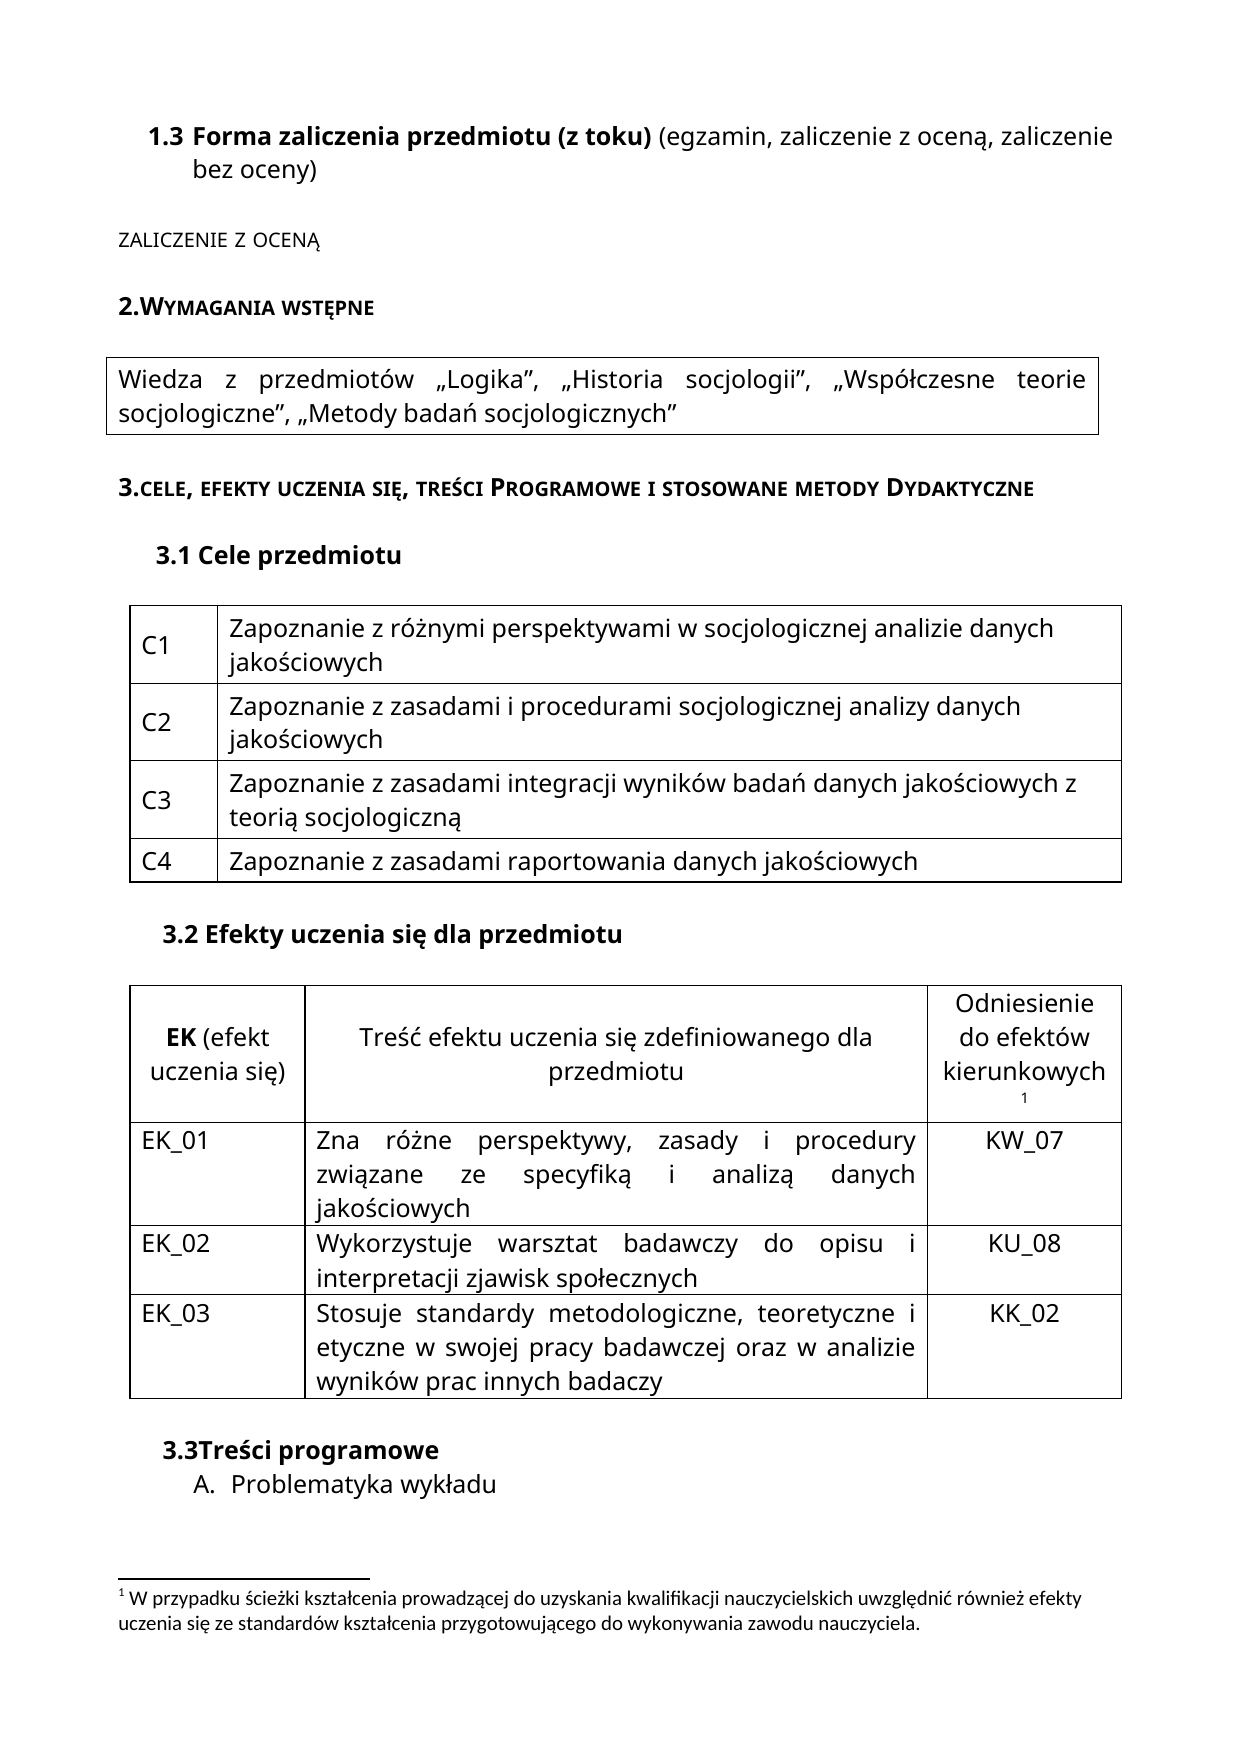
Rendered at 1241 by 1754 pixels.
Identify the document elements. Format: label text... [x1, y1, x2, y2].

table_cell C2 [131, 684, 217, 760]
table_header EK (efekt uczenia się) [131, 986, 304, 1122]
table_header Treść efektu uczenia się zdefiniowanego dla przedmiotu [306, 986, 927, 1122]
list 3.3Treści programowe [162, 1433, 1122, 1467]
table_header Odniesienie do efektów kierunkowych [928, 986, 1121, 1122]
text 3.1 Cele przedmiotu [156, 537, 1122, 571]
table_cell KU_08 [928, 1226, 1121, 1294]
table_cell Stosuje standardy metodologiczne, teoretyczne i etyczne w swojej pracy badawczej oraz w analizie wyników prac innych badaczy [306, 1295, 927, 1397]
table_cell C3 [131, 761, 217, 838]
table_cell Wykorzystuje warsztat badawczy do opisu i interpretacji zjawisk społecznych [306, 1226, 927, 1294]
table_cell Zna różne perspektywy, zasady i procedury związane ze specyfiką i analizą danych jakościowych [306, 1123, 927, 1225]
table_header Zapoznanie z różnymi perspektywami w socjologicznej analizie danych jakościowych [218, 606, 1121, 683]
table_header C1 [131, 606, 217, 683]
table_cell Zapoznanie z zasadami raportowania danych jakościowych [218, 839, 1121, 881]
table_cell Zapoznanie z zasadami integracji wyników badań danych jakościowych z teorią socjologiczną [218, 761, 1121, 838]
table_cell EK_02 [131, 1226, 304, 1294]
table_cell KK_02 [928, 1295, 1121, 1397]
text 2.Wymagania wstępne [118, 288, 1122, 322]
table_cell KW_07 [928, 1123, 1121, 1225]
table_cell Zapoznanie z zasadami i procedurami socjologicznej analizy danych jakościowych [218, 684, 1121, 760]
text 3.2 Efekty uczenia się dla przedmiotu [162, 916, 1122, 951]
list Problematyka wykładu [193, 1467, 1122, 1501]
text 1.3 Forma zaliczenia przedmiotu (z toku) (egzamin, zaliczenie z oceną, zaliczenie bez oceny) [148, 118, 1122, 186]
table_cell C4 [131, 839, 217, 881]
text 3.cele, efekty uczenia się, treści Programowe i stosowane metody Dydaktyczne [118, 469, 1122, 503]
table_header Wiedza z przedmiotów „Logika”, „Historia socjologii”, „Współczesne teorie socjologiczne”, „Metody badań socjologicznych” [107, 358, 1098, 434]
text zaliczenie z oceną [118, 220, 1122, 254]
table_cell EK_01 [131, 1123, 304, 1225]
table_cell EK_03 [131, 1295, 304, 1397]
